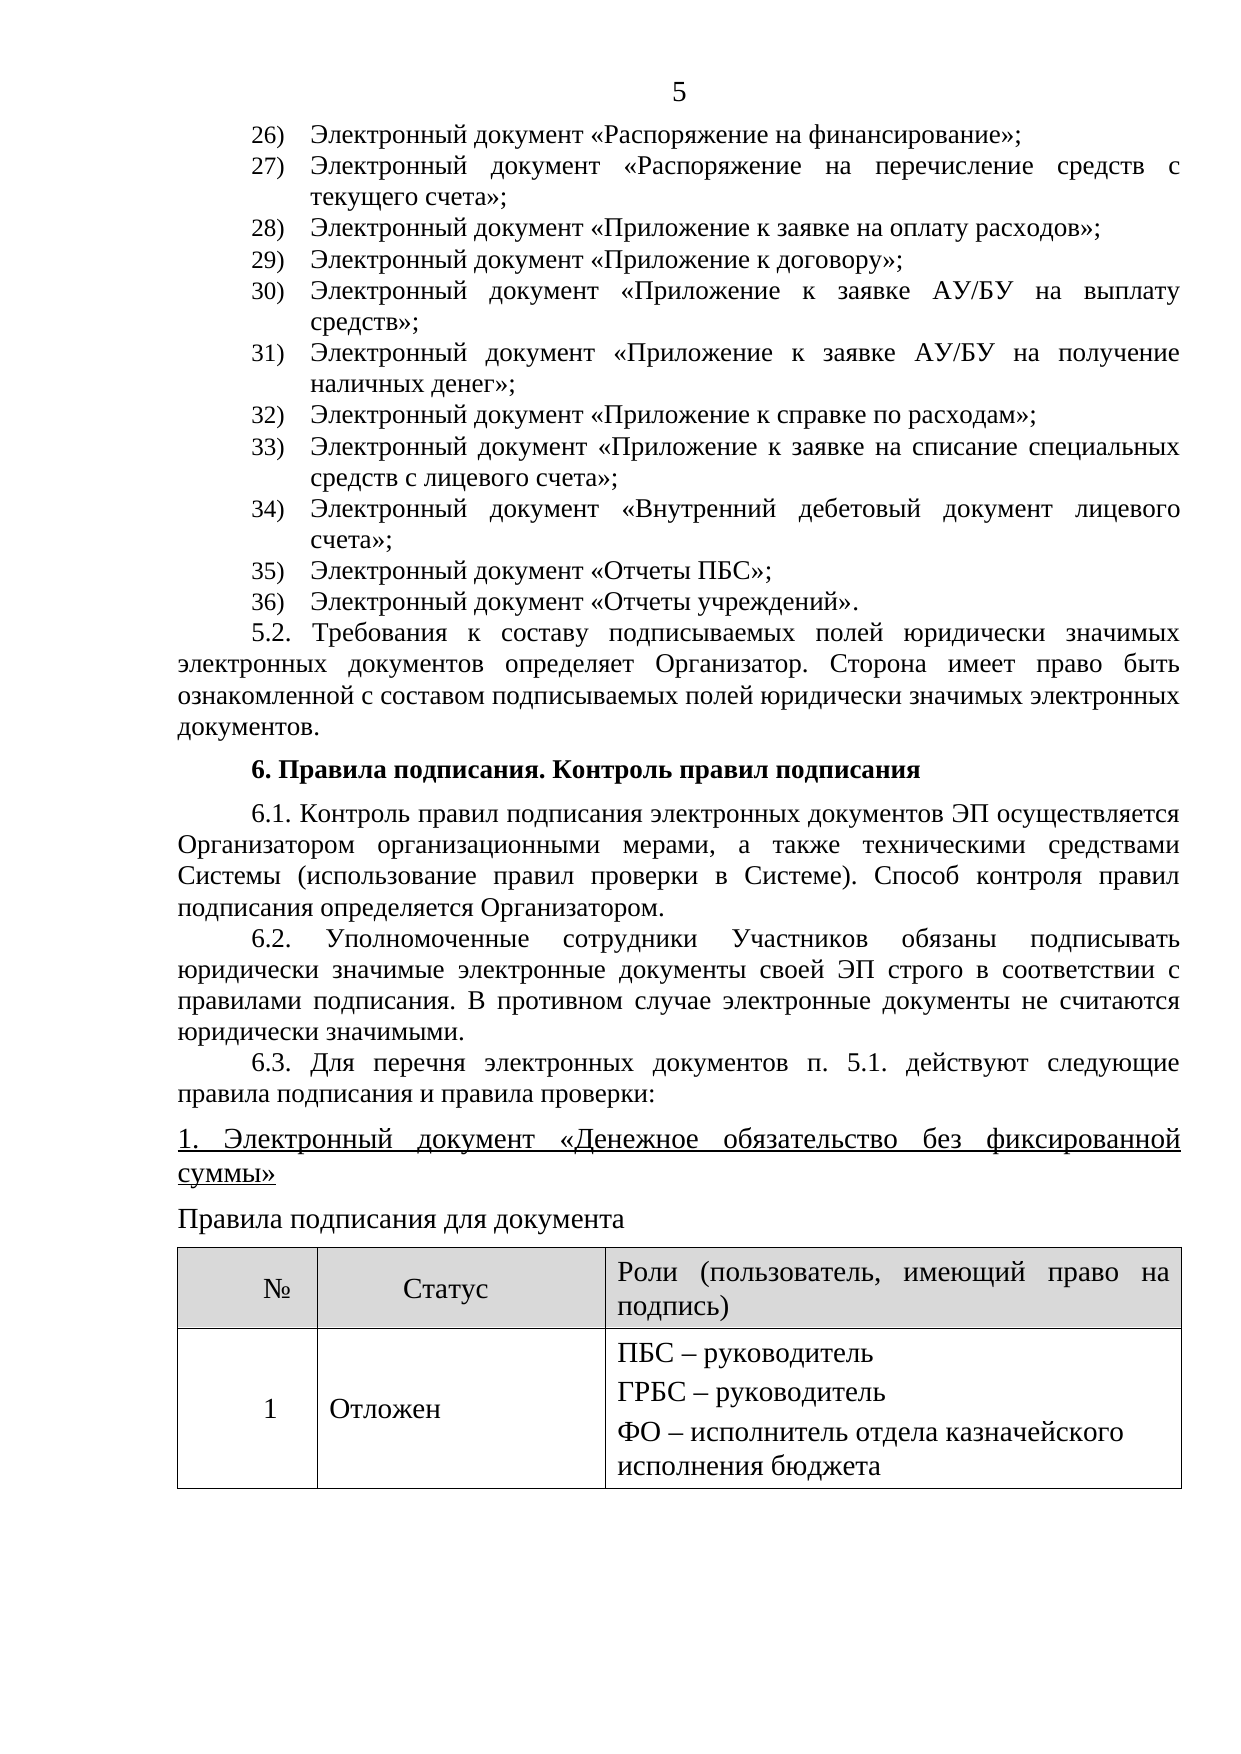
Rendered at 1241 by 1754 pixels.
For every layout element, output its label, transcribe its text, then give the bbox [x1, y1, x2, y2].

text 6.1. Контроль правил подписания электронных документов ЭП осуществляется Организатором организационными мерами, а также техническими средствами Системы (использование правил проверки в Системе). Способ контроля правил подписания определяется Организатором. [177, 797, 1181, 922]
list Электронный документ «Приложение к заявке АУ/БУ на получение наличных денег»; [251, 336, 1181, 398]
table_cell 1 [178, 1329, 317, 1488]
list Электронный документ «Внутренний дебетовый документ лицевого счета»; [251, 492, 1181, 554]
list Электронный документ «Приложение к заявке на оплату расходов»; [251, 212, 1181, 243]
text 1. Электронный документ «Денежное обязательство без фиксированной суммы» [177, 1121, 1181, 1150]
text 6. Правила подписания. Контроль правил подписания [177, 753, 1181, 785]
text 1. Электронный документ «Денежное обязательство без фиксированной суммы» [177, 1151, 1181, 1188]
list Электронный документ «Отчеты учреждений». [251, 585, 1181, 616]
list Электронный документ «Распоряжение на перечисление средств с текущего счета»; [251, 149, 1181, 212]
table_header Статус [318, 1248, 605, 1327]
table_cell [606, 1329, 1181, 1488]
text 5.2. Требования к составу подписываемых полей юридически значимых электронных документов определяет Организатор. Сторона имеет право быть ознакомленной с составом подписываемых полей юридически значимых электронных документов. [177, 616, 1181, 741]
list Электронный документ «Отчеты ПБС»; [251, 554, 1181, 585]
list Электронный документ «Приложение к справке по расходам»; [251, 398, 1181, 429]
list Электронный документ «Приложение к заявке АУ/БУ на выплату средств»; [251, 274, 1181, 336]
table_cell Отложен [318, 1329, 605, 1488]
list Электронный документ «Распоряжение на финансирование»; [251, 118, 1181, 149]
list Электронный документ «Приложение к договору»; [251, 243, 1181, 274]
text Правила подписания для документа [177, 1201, 1181, 1234]
text 6.2. Уполномоченные сотрудники Участников обязаны подписывать юридически значимые электронные документы своей ЭП строго в соответствии с правилами подписания. В противном случае электронные документы не считаются юридически значимыми. [177, 922, 1181, 1046]
table_header № [178, 1248, 317, 1327]
text 6.3. Для перечня электронных документов п. 5.1. действуют следующие правила подписания и правила проверки: [177, 1046, 1181, 1109]
list Электронный документ «Приложение к заявке на списание специальных средств с лицевого счета»; [251, 429, 1181, 492]
table_header Роли (пользователь, имеющий право на подпись) [606, 1248, 1181, 1327]
